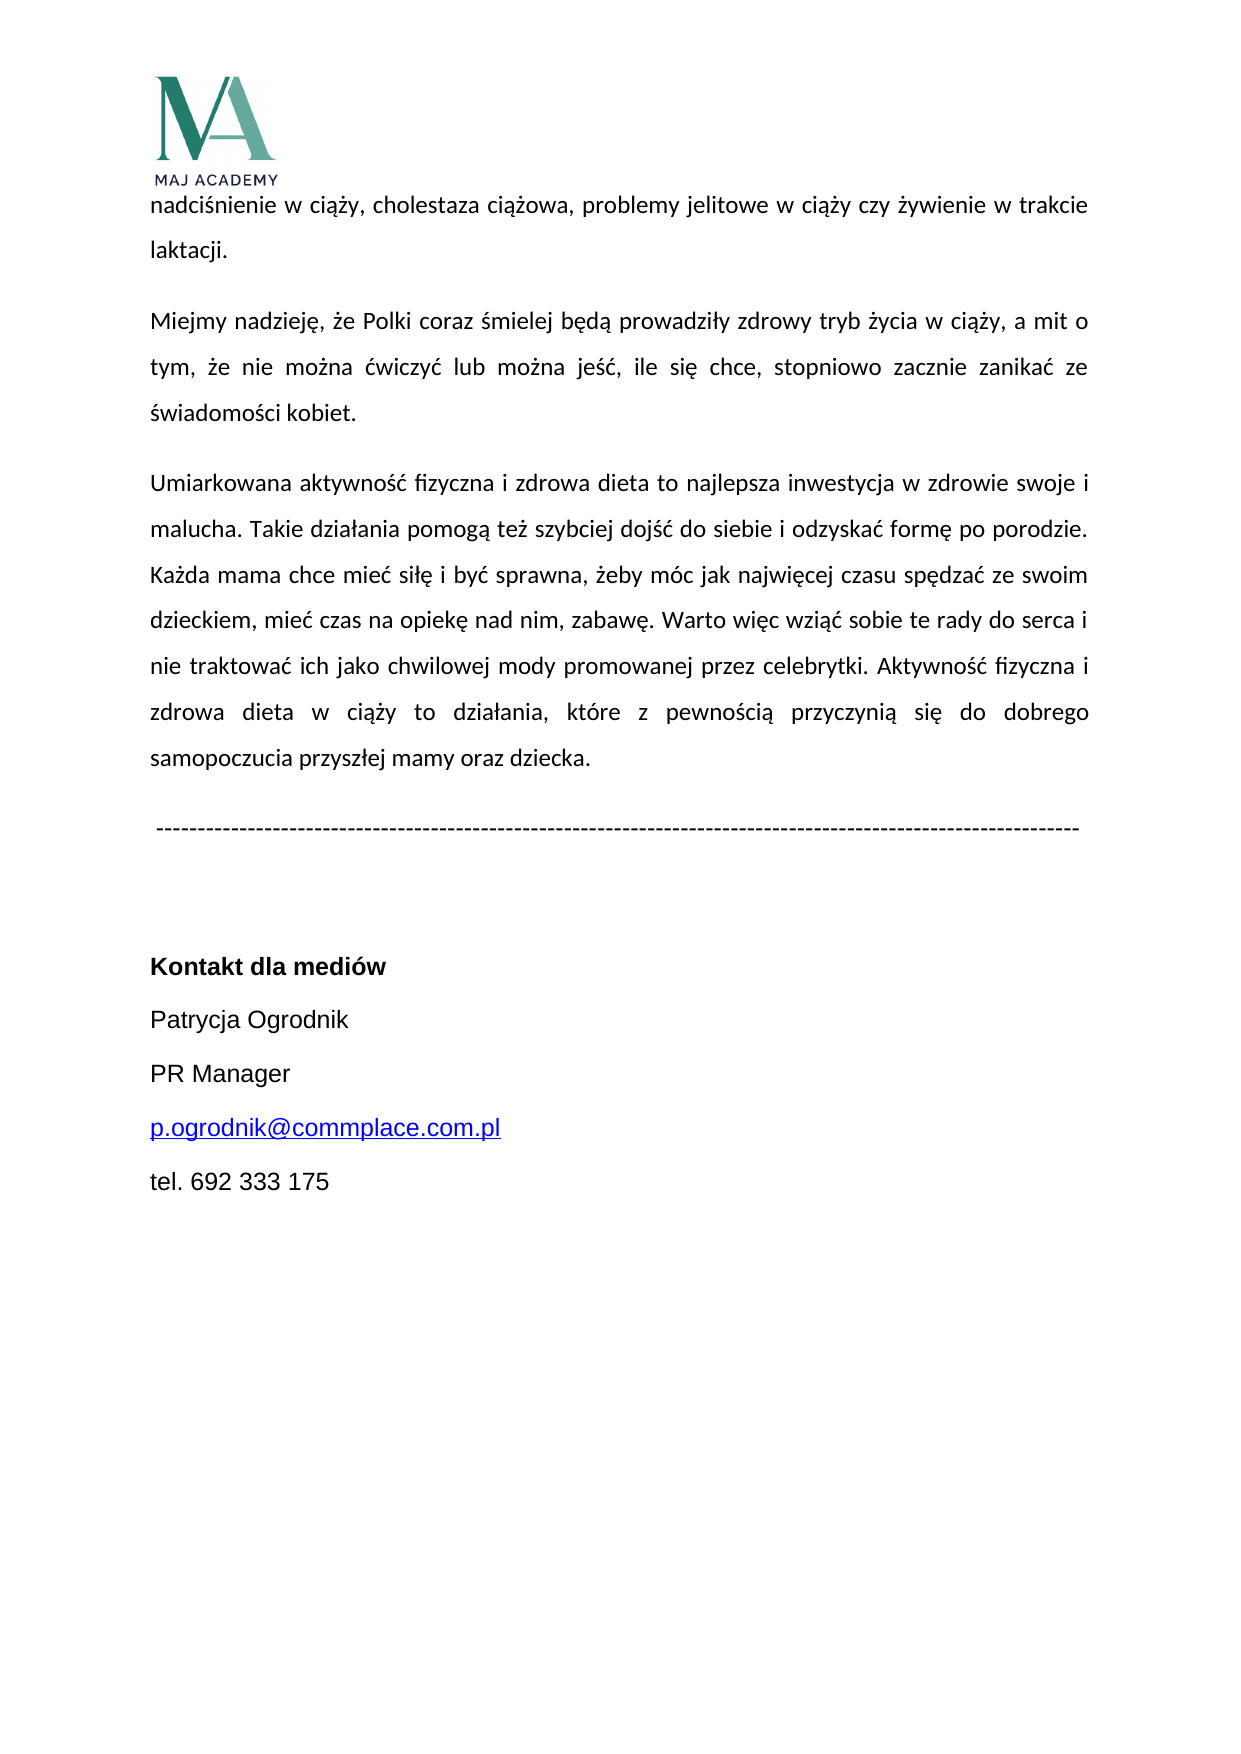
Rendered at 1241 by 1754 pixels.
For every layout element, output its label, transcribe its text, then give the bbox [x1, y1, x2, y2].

text Patrycja Ogrodnik [150, 1005, 1090, 1034]
text Kontakt dla mediów [150, 951, 1090, 980]
text PR Manager [150, 1059, 1090, 1088]
text tel. 692 333 175 [150, 1166, 1090, 1195]
text Miejmy nadzieję, że Polki coraz śmielej będą prowadziły zdrowy tryb życia w ciąży, a mit o tym, że nie można ćwiczyć lub można jeść, ile się chce, stopniowo zacznie zanikać ze świadomości kobiet. [150, 305, 1090, 427]
text Umiarkowana aktywność fizyczna i zdrowa dieta to najlepsza inwestycja w zdrowie swoje i malucha. Takie działania pomogą też szybciej dojść do siebie i odzyskać formę po porodzie. Każda mama chce mieć siłę i być sprawna, żeby móc jak najwięcej czasu spędzać ze swoim dzieckiem, mieć czas na opiekę nad nim, zabawę. Warto więc wziąć sobie te rady do serca i nie traktować ich jako chwilowej mody promowanej przez celebrytki. Aktywność fizyczna i zdrowa dieta w ciąży to działania, które z pewnością przyczynią się do dobrego samopoczucia przyszłej mamy oraz dziecka. [150, 467, 1090, 772]
picture [150, 75, 280, 189]
text --------------------------------------------------------------------------------------------------------------- [150, 813, 1090, 843]
text p.ogrodnik@commplace.com.pl [150, 1113, 1090, 1141]
